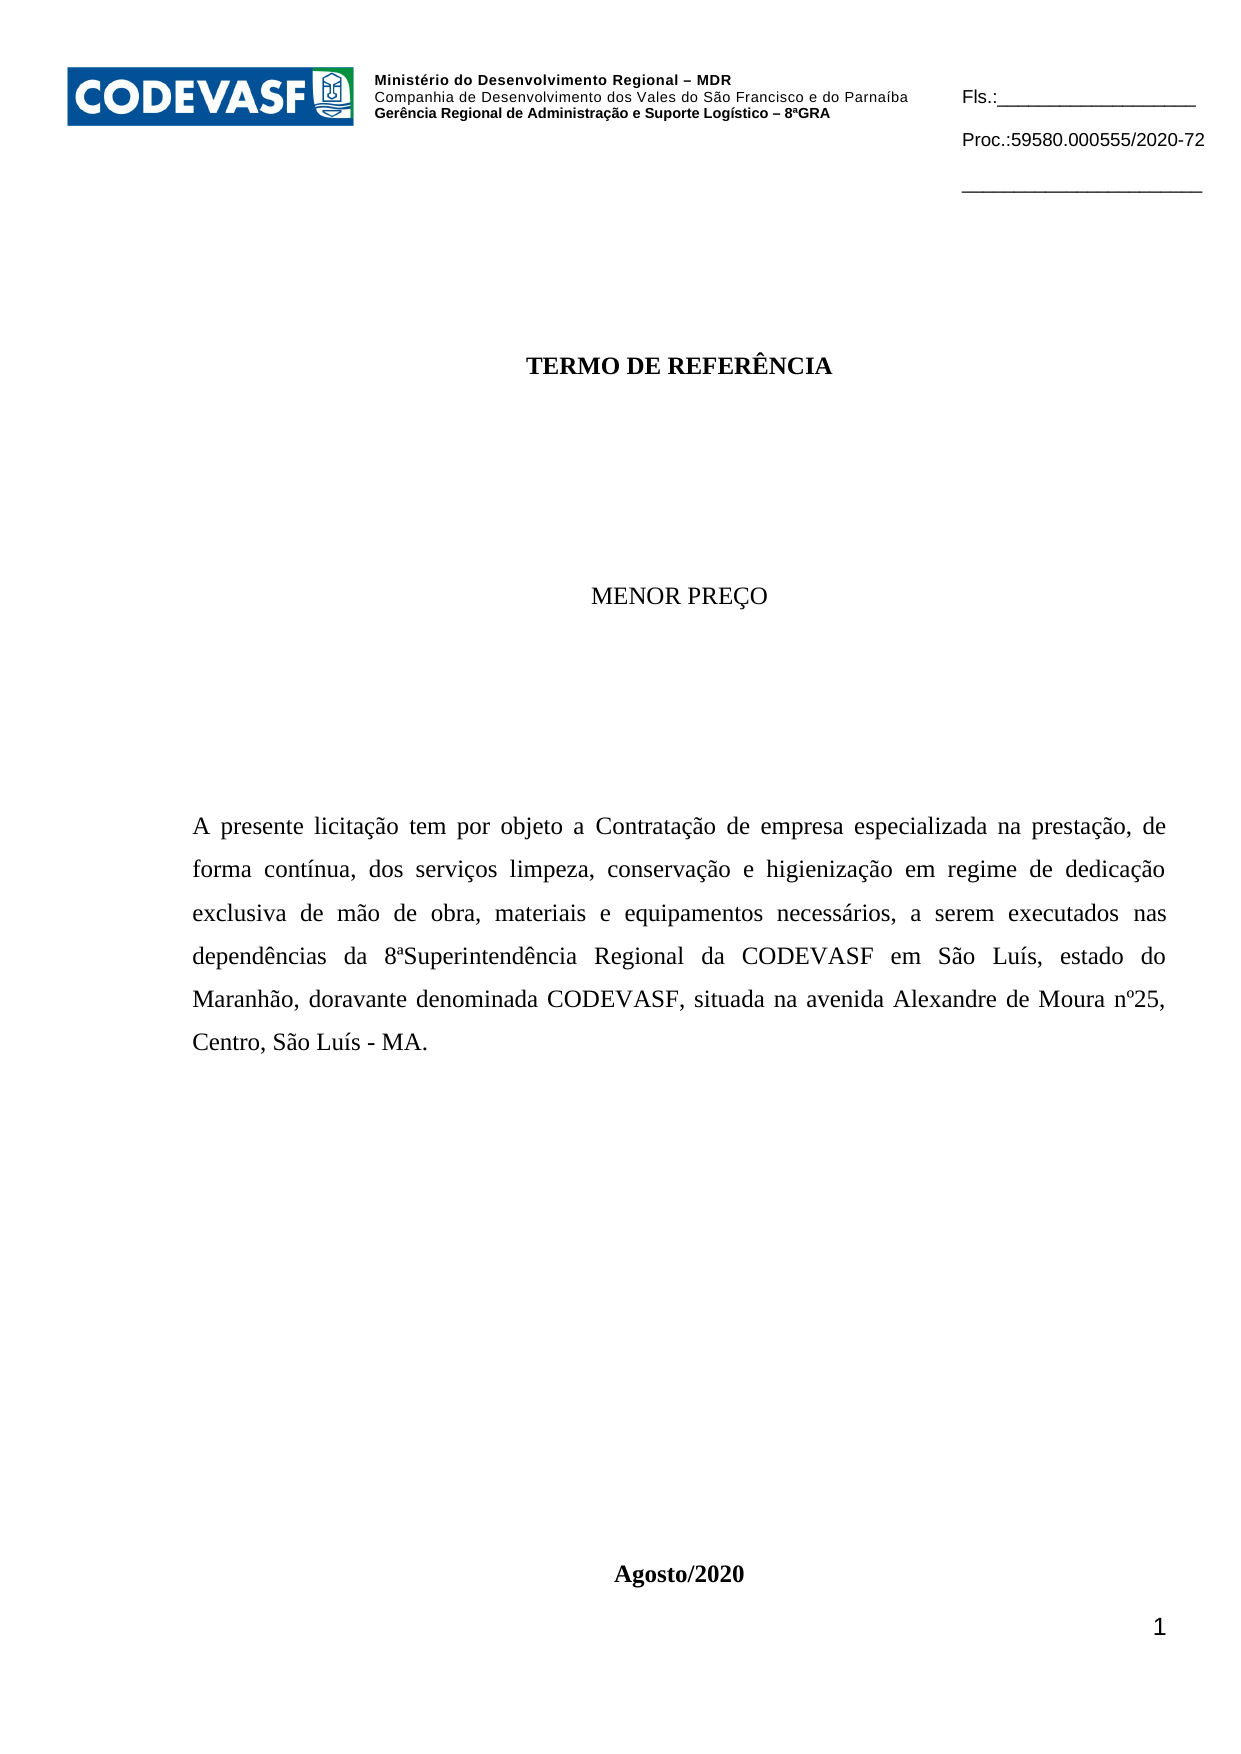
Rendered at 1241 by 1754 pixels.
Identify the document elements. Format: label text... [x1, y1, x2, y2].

text A presente licitação tem por objeto a Contratação de empresa especializada na prestação, de forma contínua, dos serviços limpeza, conservação e higienização em regime de dedicação exclusiva de mão de obra, materiais e equipamentos necessários, a serem executados nas dependências da 8ªSuperintendência Regional da CODEVASF em São Luís, estado do Maranhão, doravante denominada CODEVASF, situada na avenida Alexandre de Moura nº25, Centro, São Luís - MA. [192, 883, 1166, 1056]
picture [67, 67, 354, 126]
text A presente licitação tem por objeto a Contratação de empresa especializada na prestação, de forma contínua, dos serviços limpeza, conservação e higienização em regime de dedicação exclusiva de mão de obra, materiais e equipamentos necessários, a serem executados nas dependências da 8ªSuperintendência Regional da CODEVASF em São Luís, estado do Maranhão, doravante denominada CODEVASF, situada na avenida Alexandre de Moura nº25, Centro, São Luís - MA. [192, 811, 1166, 855]
text MENOR PREÇO [192, 581, 1166, 610]
text Agosto/2020 [192, 1559, 1166, 1588]
text TERMO DE REFERÊNCIA [192, 351, 1166, 380]
